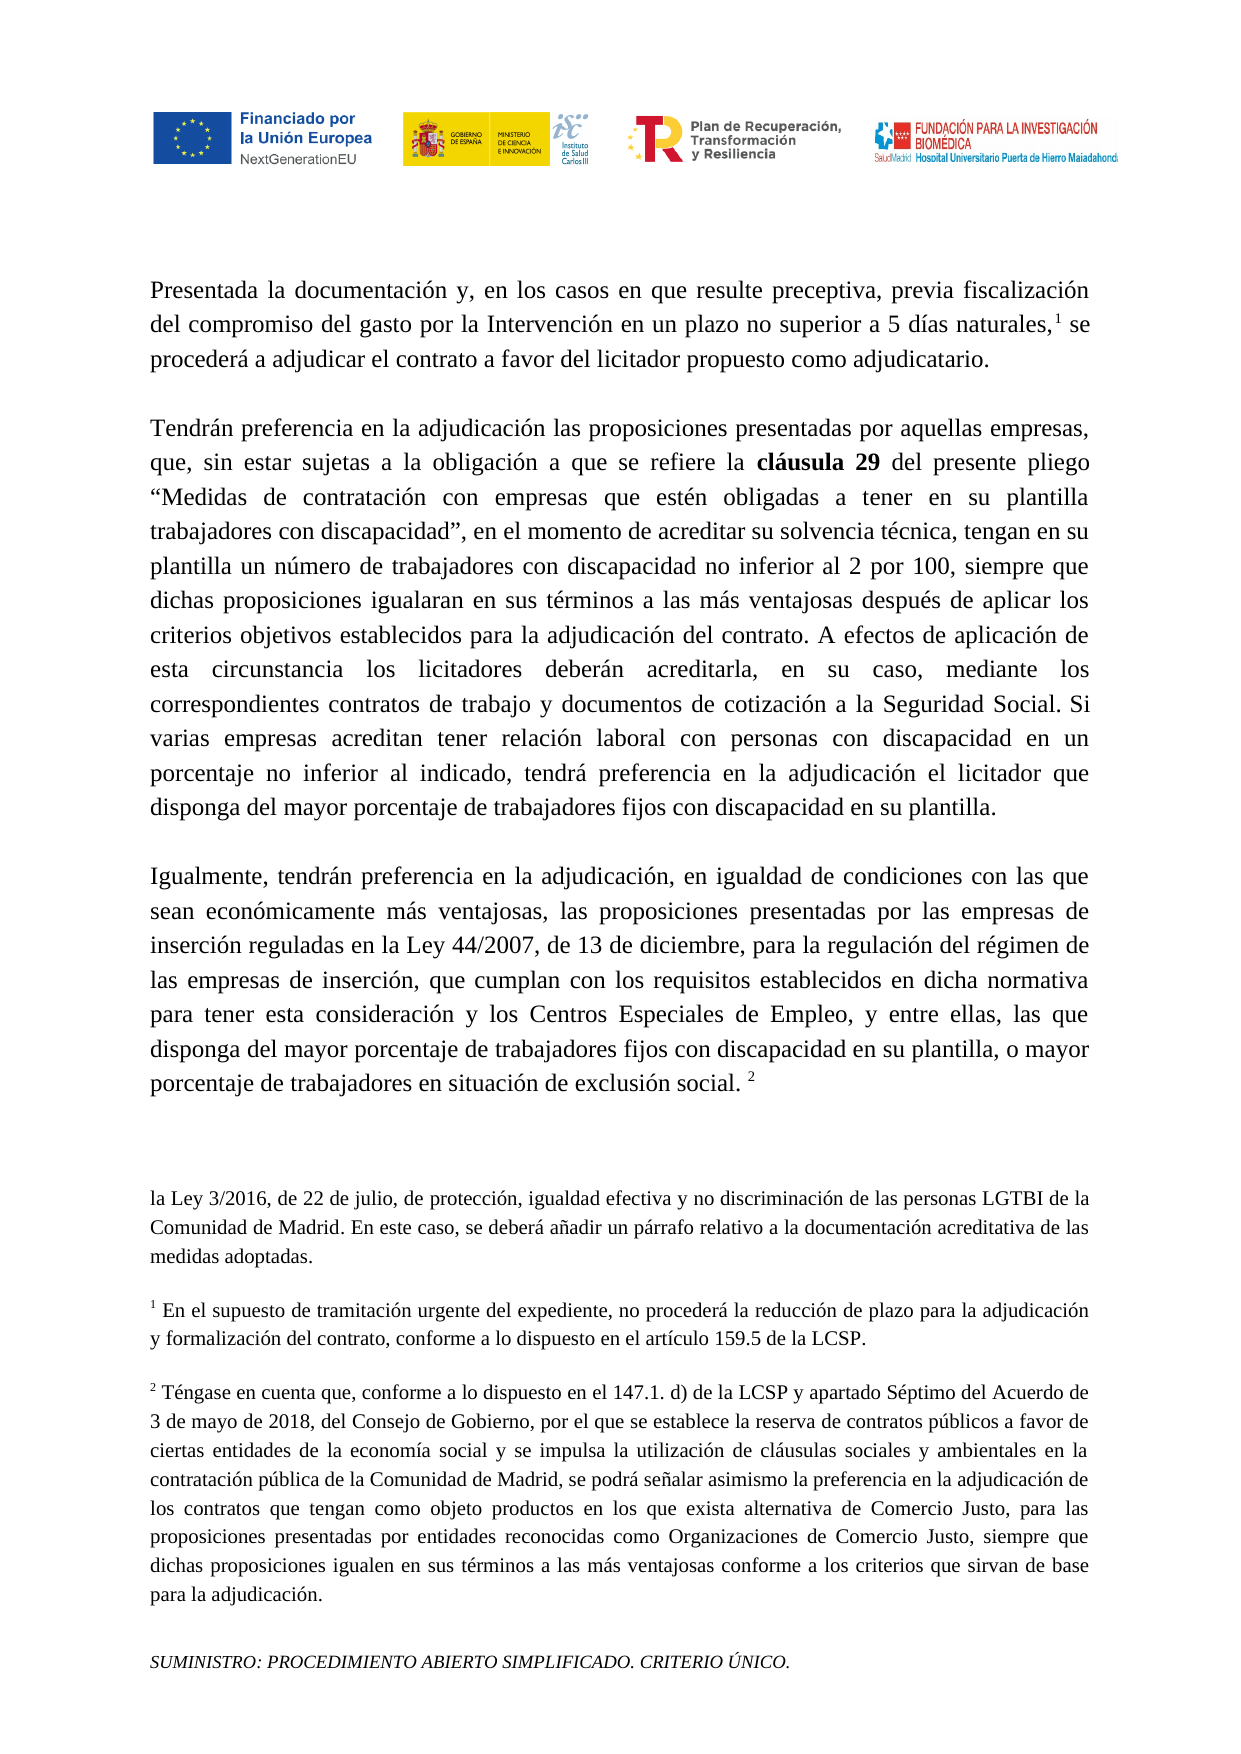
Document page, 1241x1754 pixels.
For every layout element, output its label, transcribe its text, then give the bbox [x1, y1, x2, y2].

picture [873, 117, 1118, 162]
text Tendrán preferencia en la adjudicación las proposiciones presentadas por aquellas empresas, que, sin estar sujetas a la obligación a que se refiere la cláusula 29 del presente pliego “Medidas de contratación con empresas que estén obligadas a tener en su plantilla trabajadores con discapacidad”, en el momento de acreditar su solvencia técnica, tengan en su plantilla un número de trabajadores con discapacidad no inferior al 2 por 100, siempre que dichas proposiciones igualaran en sus términos a las más ventajosas después de aplicar los criterios objetivos establecidos para la adjudicación del contrato. A efectos de aplicación de esta circunstancia los licitadores deberán acreditarla, en su caso, mediante los correspondientes contratos de trabajo y documentos de cotización a la Seguridad Social. Si varias empresas acreditan tener relación laboral con personas con discapacidad en un porcentaje no inferior al indicado, tendrá preferencia en la adjudicación el licitador que disponga del mayor porcentaje de trabajadores fijos con discapacidad en su plantilla. [150, 413, 1090, 821]
picture [626, 109, 843, 166]
picture [150, 109, 374, 166]
picture [403, 112, 593, 166]
text Igualmente, tendrán preferencia en la adjudicación, en igualdad de condiciones con las que sean económicamente más ventajosas, las proposiciones presentadas por las empresas de inserción reguladas en la Ley 44/2007, de 13 de diciembre, para la regulación del régimen de las empresas de inserción, que cumplan con los requisitos establecidos en dicha normativa para tener esta consideración y los Centros Especiales de Empleo, y entre ellas, las que disponga del mayor porcentaje de trabajadores fijos con discapacidad en su plantilla, o mayor porcentaje de trabajadores en situación de exclusión social. [150, 861, 1090, 1097]
text Presentada la documentación y, en los casos en que resulte preceptiva, previa fiscalización del compromiso del gasto por la Intervención en un plazo no superior a 5 días naturales, se procederá a adjudicar el contrato a favor del licitador propuesto como adjudicatario. [150, 275, 1090, 373]
